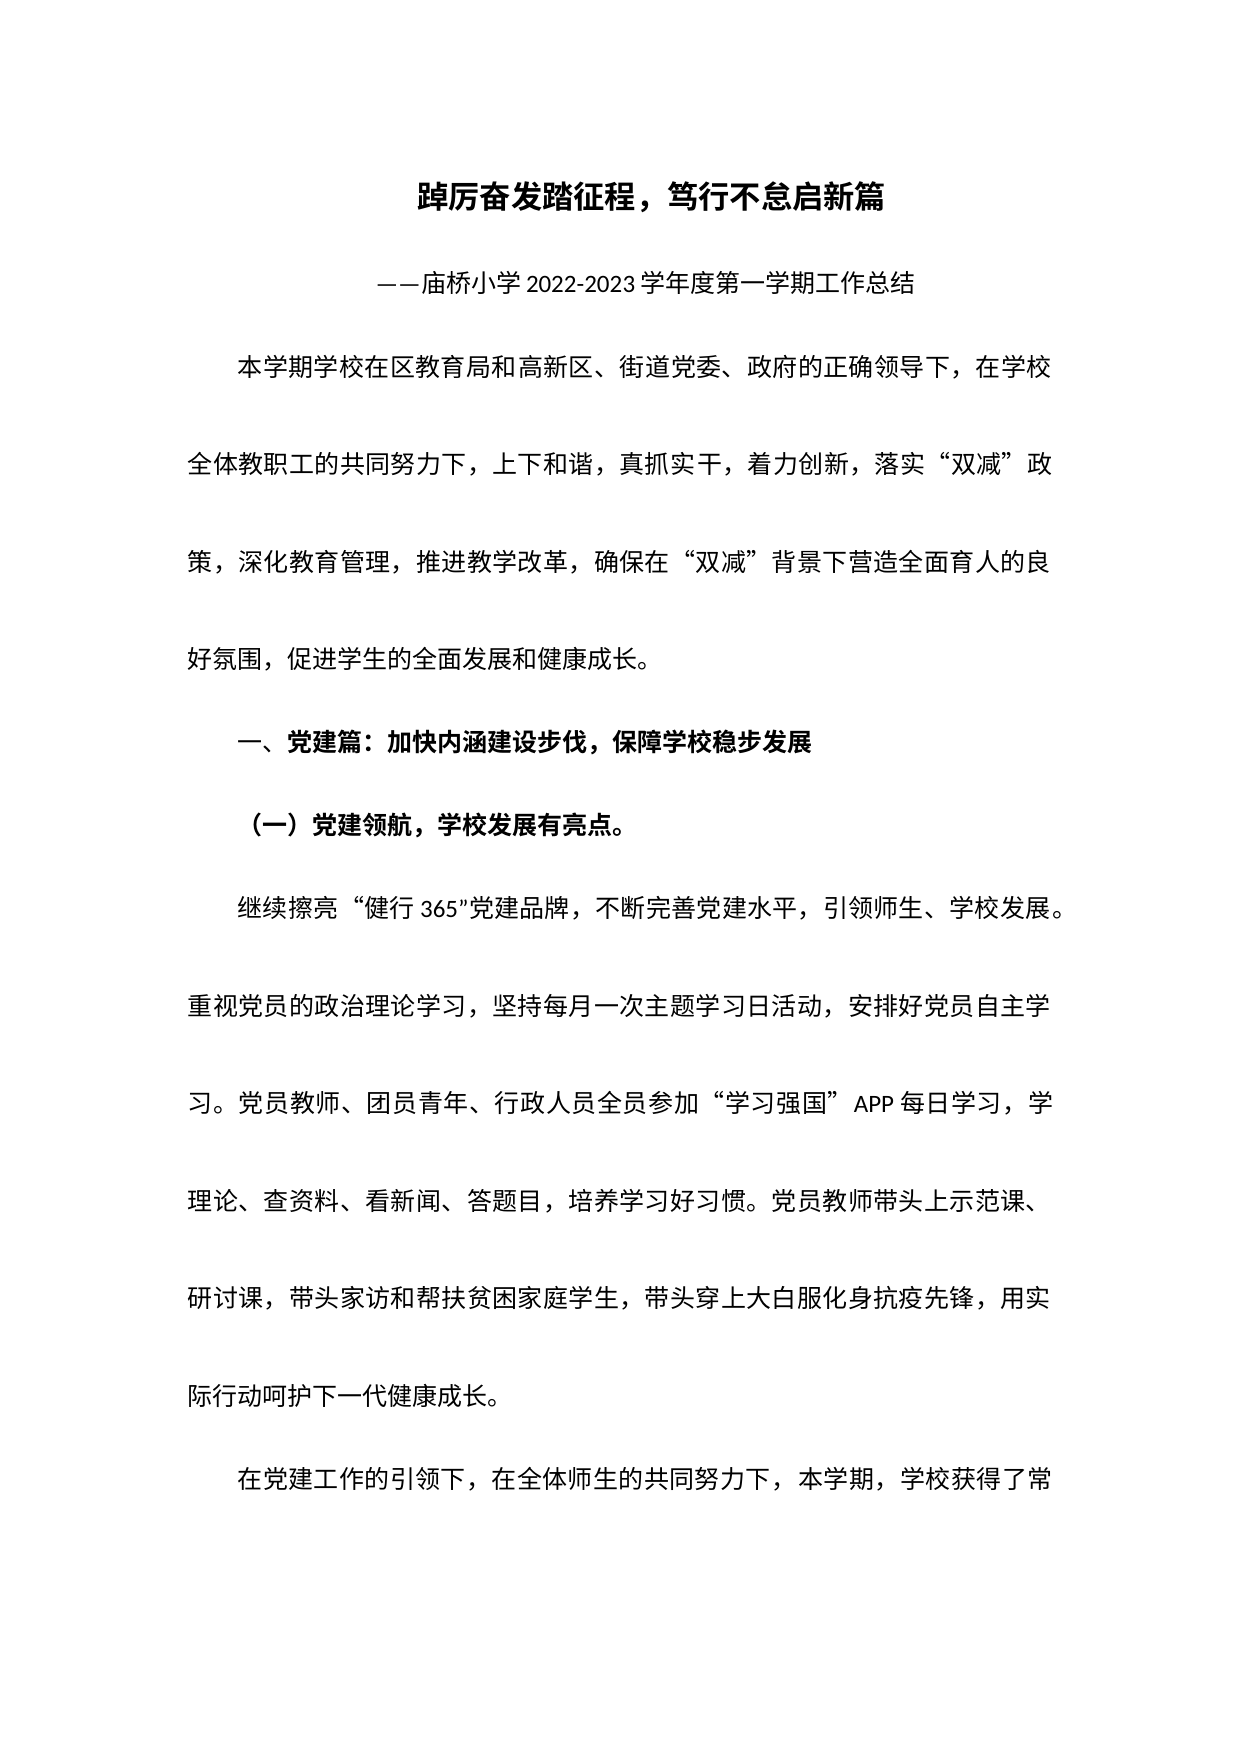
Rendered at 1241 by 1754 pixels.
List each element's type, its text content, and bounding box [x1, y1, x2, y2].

list 一、党建篇：加快内涵建设步伐，保障学校稳步发展 [187, 708, 1053, 773]
text ——庙桥小学2022-2023学年度第一学期工作总结 [187, 249, 1053, 314]
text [187, 1445, 1053, 1510]
list 本学期学校在区教育局和高新区、街道党委、政府的正确领导下，在学校全体教职工的共同努力下，上下和谐，真抓实干，着力创新，落实“双减”政策，深化教育管理，推进教学改革，确保在“双减”背景下营造全面育人的良好氛围，促进学生的全面发展和健康成长。 [187, 333, 1053, 690]
text 踔厉奋发踏征程，笃行不怠启新篇 [187, 162, 1053, 227]
text （一）党建领航，学校发展有亮点。 [187, 791, 1053, 856]
text 继续擦亮“健行365”党建品牌，不断完善党建水平，引领师生、学校发展。重视党员的政治理论学习，坚持每月一次主题学习日活动，安排好党员自主学习。党员教师、团员青年、行政人员全员参加“学习强国”APP每日学习，学理论、查资料、看新闻、答题目，培养学习好习惯。党员教师带头上示范课、研讨课，带头家访和帮扶贫困家庭学生，带头穿上大白服化身抗疫先锋，用实际行动呵护下一代健康成长。 [187, 874, 1053, 1427]
